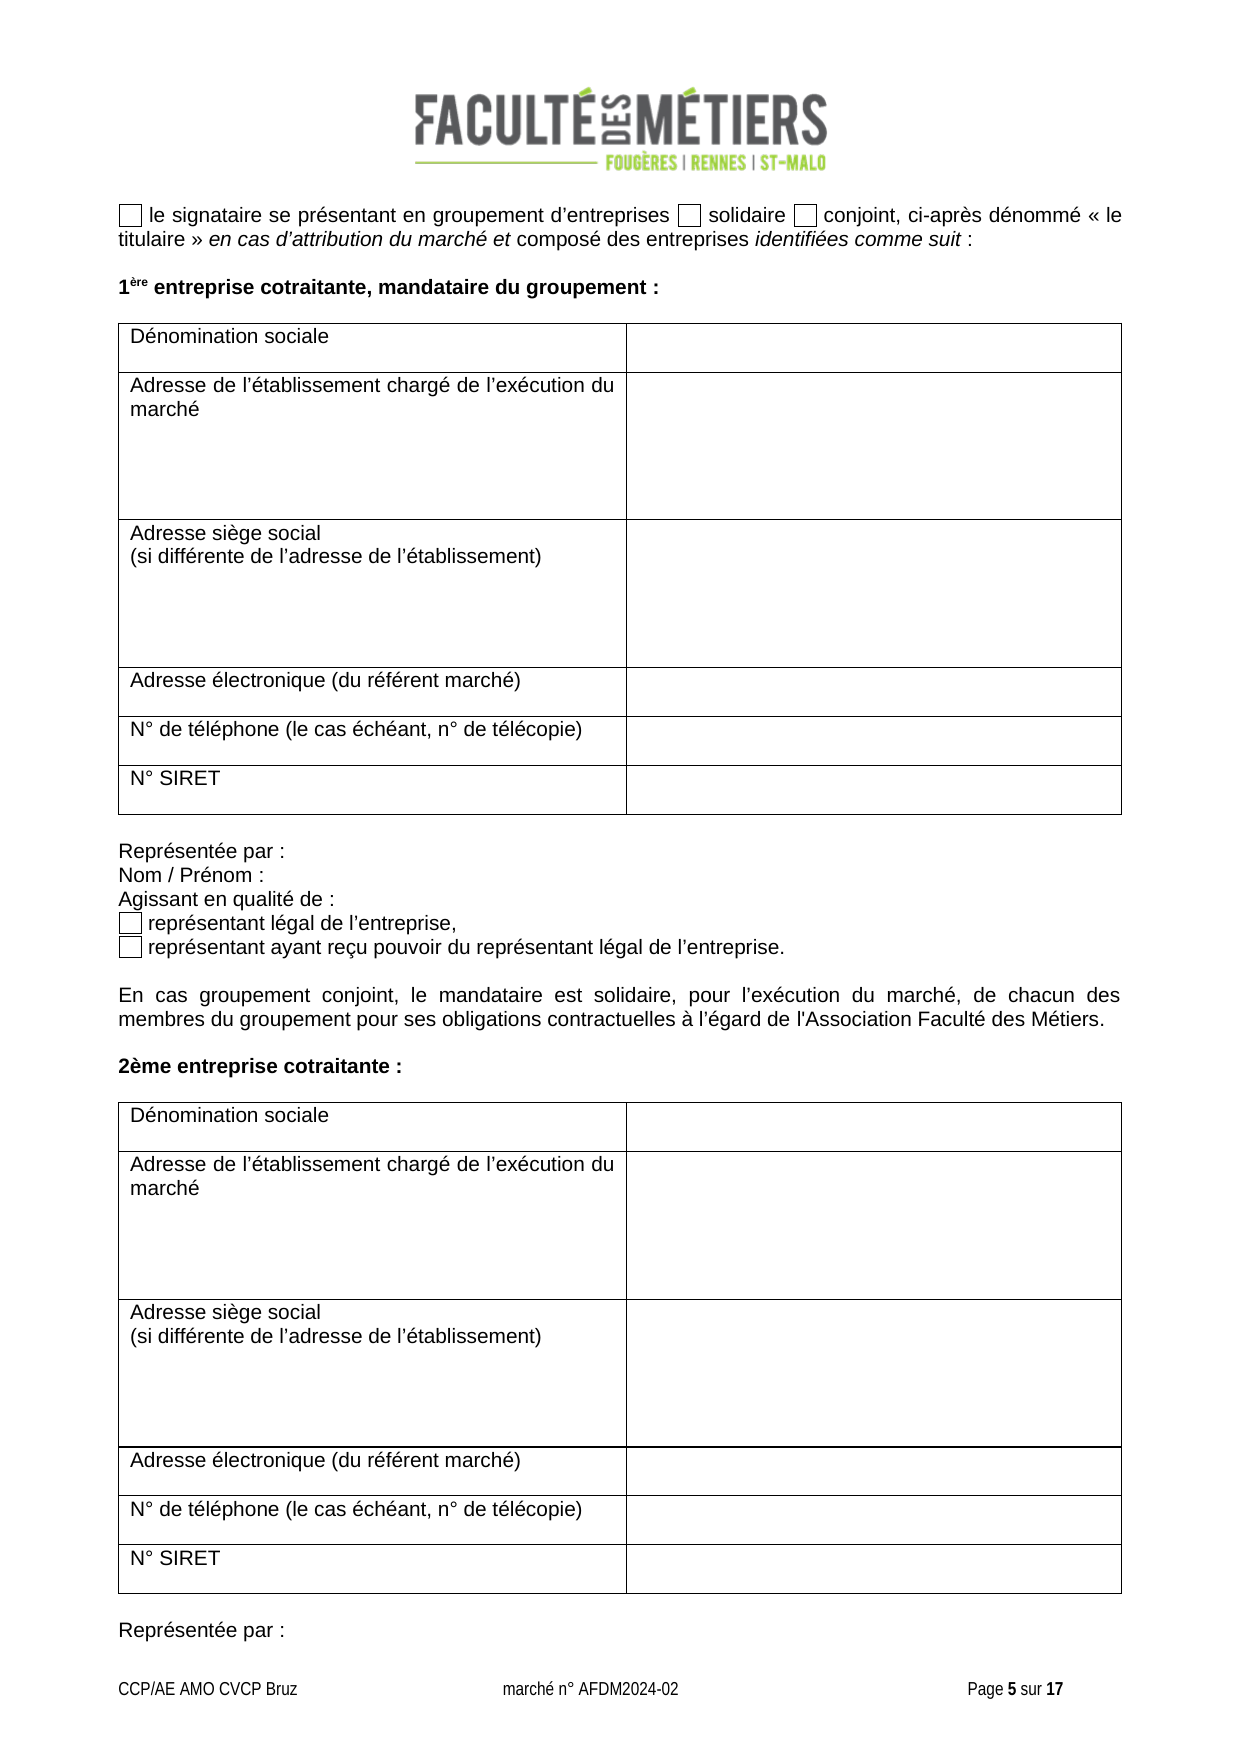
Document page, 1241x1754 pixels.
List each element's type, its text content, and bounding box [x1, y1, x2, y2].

text Agissant en qualité de : [118, 887, 1122, 911]
text En cas groupement conjoint, le mandataire est solidaire, pour l’exécution du marché, de chacun des membres du groupement pour ses obligations contractuelles à l’égard de l'Association Faculté des Métiers. [118, 982, 1122, 1030]
text Représentée par : [118, 1618, 1122, 1642]
table_cell Adresse de l’établissement chargé de l’exécution du marché [119, 373, 626, 519]
text Représentée par : [118, 839, 1122, 863]
table_cell N° SIRET [119, 1545, 626, 1593]
table_cell [627, 766, 1121, 814]
text Nom / Prénom : [118, 863, 1122, 887]
text le signataire se présentant en groupement d’entreprises solidaire conjoint, ci-après dénommé « le titulaire » en cas d’attribution du marché et composé des entreprises identifiées comme suit : [118, 203, 1122, 251]
table_cell [627, 1300, 1121, 1446]
table_header Dénomination sociale [119, 1103, 626, 1151]
table_cell Adresse siège social (si différente de l’adresse de l’établissement) [119, 520, 626, 667]
table_cell Adresse électronique (du référent marché) [119, 668, 626, 716]
text représentant ayant reçu pouvoir du représentant légal de l’entreprise. [118, 934, 1122, 958]
text 1ère entreprise cotraitante, mandataire du groupement : [118, 275, 1122, 299]
text représentant légal de l’entreprise, [118, 911, 1122, 934]
table_cell [627, 1448, 1121, 1495]
table_header [627, 324, 1121, 372]
table_cell [627, 1545, 1121, 1593]
table_header Dénomination sociale [119, 324, 626, 372]
table_cell Adresse électronique (du référent marché) [119, 1448, 626, 1495]
table_cell Adresse de l’établissement chargé de l’exécution du marché [119, 1152, 626, 1299]
picture [376, 56, 864, 203]
text 2ème entreprise cotraitante : [118, 1054, 1122, 1078]
table_cell [627, 1496, 1121, 1544]
table_cell [627, 717, 1121, 765]
table_cell Adresse siège social (si différente de l’adresse de l’établissement) [119, 1300, 626, 1446]
table_cell N° de téléphone (le cas échéant, n° de télécopie) [119, 1496, 626, 1544]
table_cell [627, 373, 1121, 519]
table_cell N° de téléphone (le cas échéant, n° de télécopie) [119, 717, 626, 765]
table_header [627, 1103, 1121, 1151]
table_cell [627, 520, 1121, 667]
table_cell [627, 668, 1121, 716]
table_cell [627, 1152, 1121, 1299]
table_cell N° SIRET [119, 766, 626, 814]
